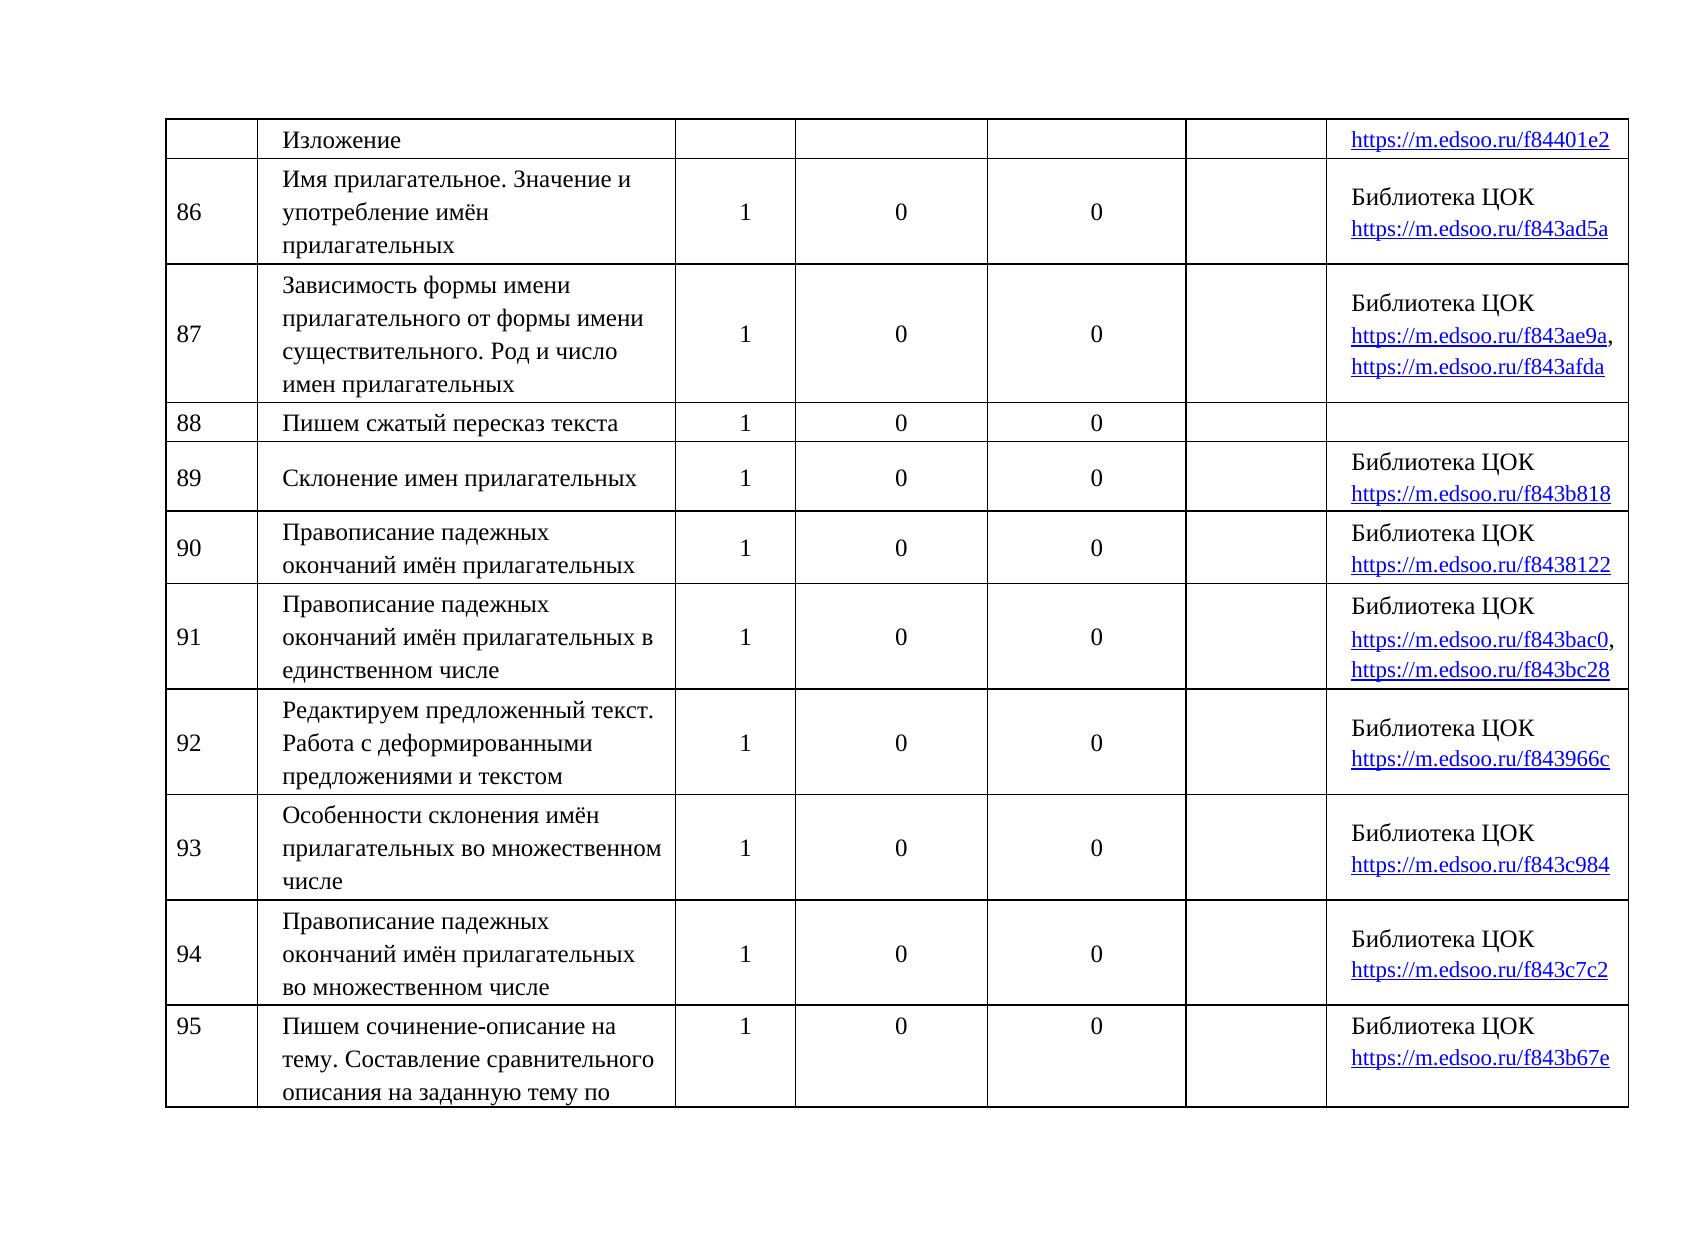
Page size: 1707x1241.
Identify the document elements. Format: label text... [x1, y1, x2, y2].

table_cell 0 [988, 512, 1185, 583]
table_cell 86 [167, 159, 257, 263]
table_cell 0 [988, 584, 1185, 688]
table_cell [1327, 1006, 1628, 1106]
table_cell 0 [988, 901, 1185, 1004]
table_cell 85 [167, 120, 257, 157]
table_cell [258, 120, 675, 157]
table_cell Библиотека ЦОК https://m.edsoo.ru/f843ad5a [1327, 159, 1628, 263]
table_cell Склонение имен прилагательных [258, 442, 675, 510]
table_cell [1187, 1006, 1326, 1106]
table_cell 87 [167, 265, 257, 401]
table_cell 0 [988, 265, 1185, 401]
table_cell [1187, 403, 1326, 441]
table_cell 94 [167, 901, 257, 1004]
table_cell Библиотека ЦОК https://m.edsoo.ru/f843ae9a, https://m.edsoo.ru/f843afda [1327, 265, 1628, 401]
table_cell 0 [796, 584, 987, 688]
table_cell Библиотека ЦОК https://m.edsoo.ru/f843c984 [1327, 795, 1628, 899]
table_cell 1 [676, 512, 795, 583]
table_cell 1 [676, 265, 795, 401]
table_cell 0 [796, 159, 987, 263]
table_cell 90 [167, 512, 257, 583]
table_cell 0 [796, 690, 987, 793]
table_cell Библиотека ЦОК https://m.edsoo.ru/f843c7c2 [1327, 901, 1628, 1004]
table_cell 0 [988, 120, 1185, 157]
table_cell Правописание падежных окончаний имён прилагательных [258, 512, 675, 583]
table_cell 0 [988, 159, 1185, 263]
table_cell 0 [988, 442, 1185, 510]
table_cell Правописание падежных окончаний имён прилагательных в единственном числе [258, 584, 675, 688]
table_cell [1187, 795, 1326, 899]
table_cell Особенности склонения имён прилагательных во множественном числе [258, 795, 675, 899]
table_cell [1187, 901, 1326, 1004]
table_cell [1187, 690, 1326, 793]
table_cell Библиотека ЦОК https://m.edsoo.ru/f8438122 [1327, 512, 1628, 583]
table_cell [258, 1006, 675, 1106]
table_cell 0 [796, 403, 987, 441]
table_cell Имя прилагательное. Значение и употребление имён прилагательных [258, 159, 675, 263]
table_cell 1 [676, 442, 795, 510]
table_cell [1187, 265, 1326, 401]
table_cell Библиотека ЦОК https://m.edsoo.ru/f843966c [1327, 690, 1628, 793]
table_cell Библиотека ЦОК https://m.edsoo.ru/f843b818 [1327, 442, 1628, 510]
table_cell 0 [796, 901, 987, 1004]
table_cell 95 [167, 1006, 257, 1106]
table_cell 1 [676, 795, 795, 899]
table_cell 0 [796, 512, 987, 583]
table_cell 0 [988, 690, 1185, 793]
table_cell 0 [796, 265, 987, 401]
table_cell Зависимость формы имени прилагательного от формы имени существительного. Род и число имен прилагательных [258, 265, 675, 401]
table_cell 0 [988, 403, 1185, 441]
table_cell 0 [796, 442, 987, 510]
table_cell 1 [676, 159, 795, 263]
table_cell 1 [676, 690, 795, 793]
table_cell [1327, 120, 1628, 157]
table_cell [1187, 512, 1326, 583]
table_cell Библиотека ЦОК https://m.edsoo.ru/f843bac0, https://m.edsoo.ru/f843bc28 [1327, 584, 1628, 688]
table_cell 88 [167, 403, 257, 441]
table_cell 1 [676, 120, 795, 157]
table_cell 1 [676, 584, 795, 688]
table_cell 1 [676, 403, 795, 441]
table_cell 0 [796, 795, 987, 899]
table_cell 92 [167, 690, 257, 793]
table_cell Редактируем предложенный текст. Работа с деформированными предложениями и текстом [258, 690, 675, 793]
table_cell 0 [796, 120, 987, 157]
table_cell 1 [676, 901, 795, 1004]
table_cell Правописание падежных окончаний имён прилагательных во множественном числе [258, 901, 675, 1004]
table_cell 0 [796, 1006, 987, 1106]
table_cell [1187, 584, 1326, 688]
table_cell [1187, 120, 1326, 157]
table_cell Пишем сжатый пересказ текста [258, 403, 675, 441]
table_cell [1187, 442, 1326, 510]
table_cell 1 [676, 1006, 795, 1106]
table_cell 93 [167, 795, 257, 899]
table_cell 0 [988, 795, 1185, 899]
table_cell 91 [167, 584, 257, 688]
table_cell [1187, 159, 1326, 263]
table_cell 89 [167, 442, 257, 510]
table_cell [1327, 403, 1628, 441]
table_cell 0 [988, 1006, 1185, 1106]
